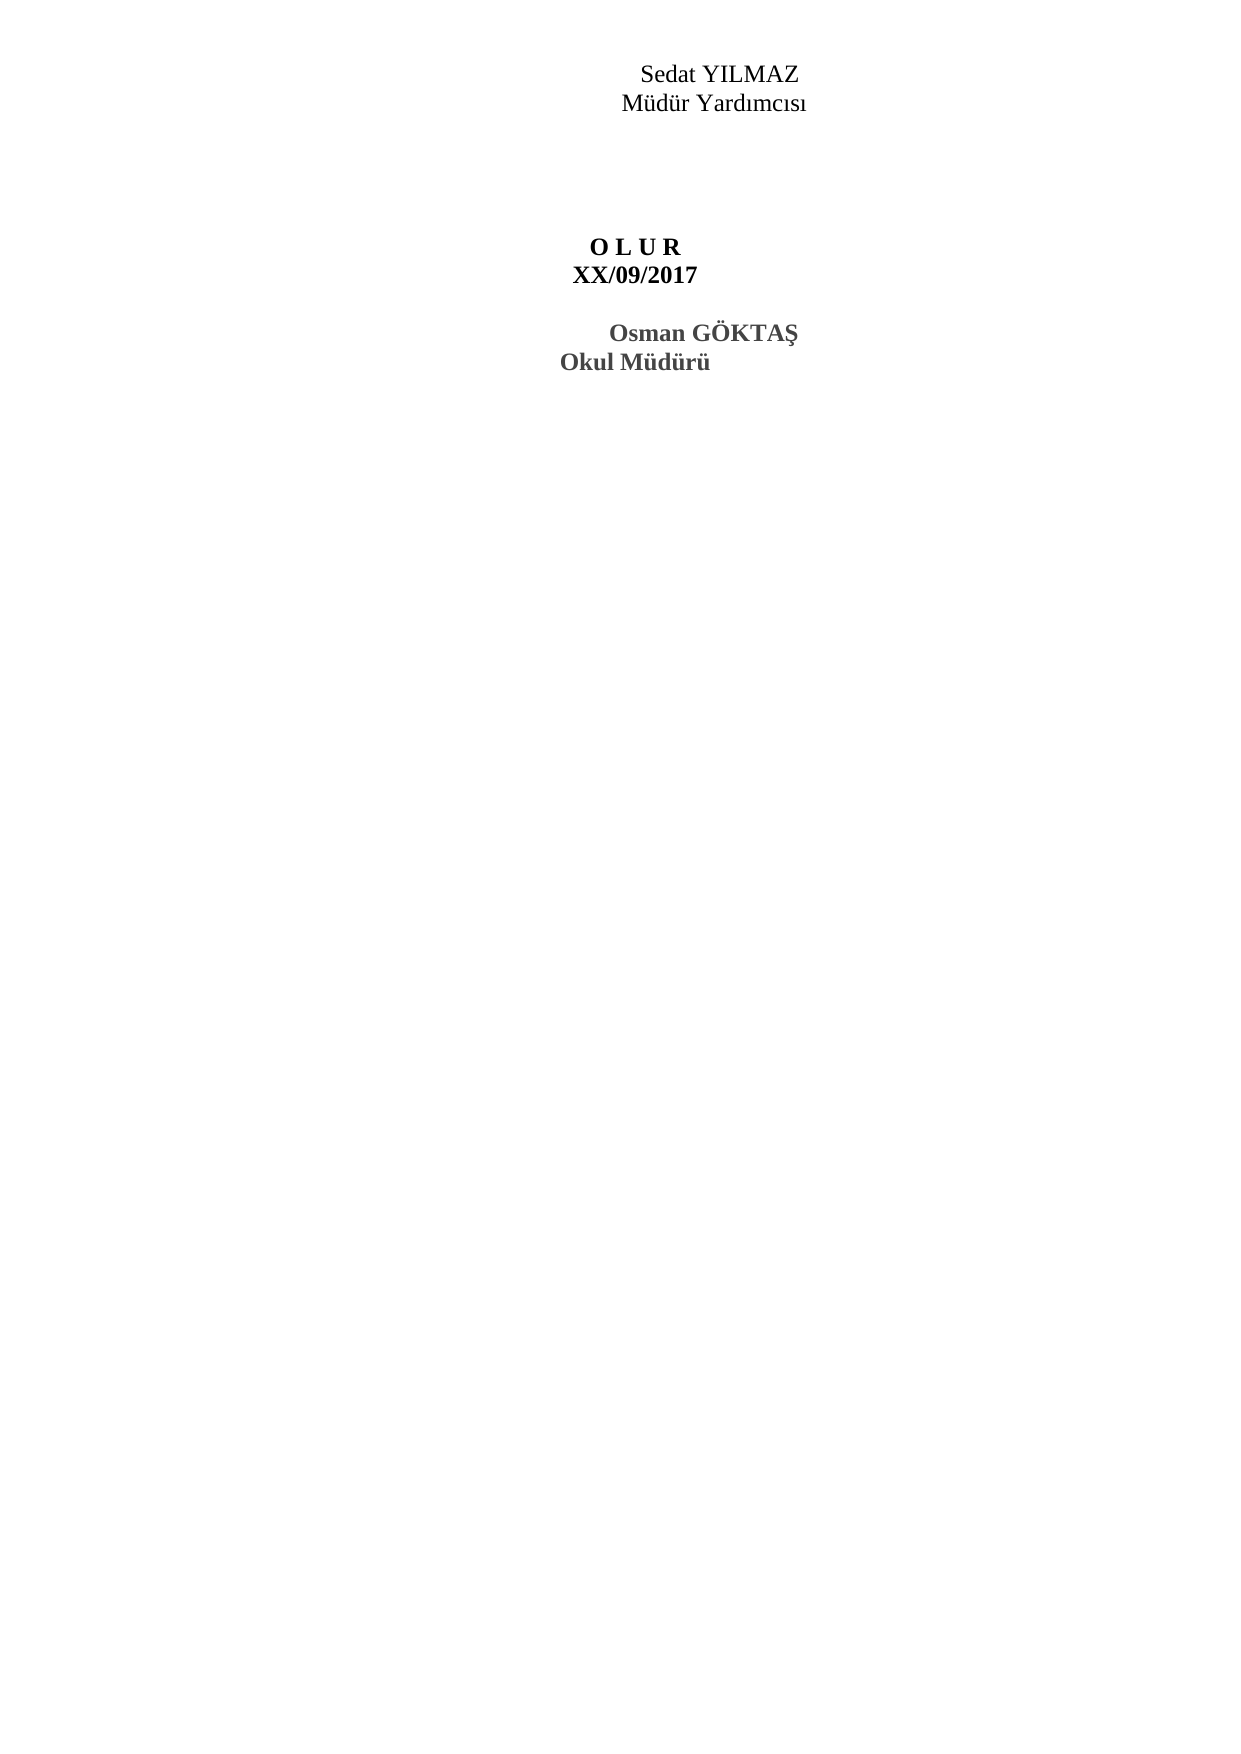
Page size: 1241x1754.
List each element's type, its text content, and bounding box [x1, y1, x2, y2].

text Sedat YILMAZ [148, 59, 1122, 88]
text XX/09/2017 [148, 260, 1122, 289]
text O L U R [148, 232, 1122, 260]
text Osman GÖKTAŞ [148, 318, 1122, 347]
text Müdür Yardımcısı [148, 88, 1122, 117]
text Okul Müdürü [148, 347, 1122, 375]
